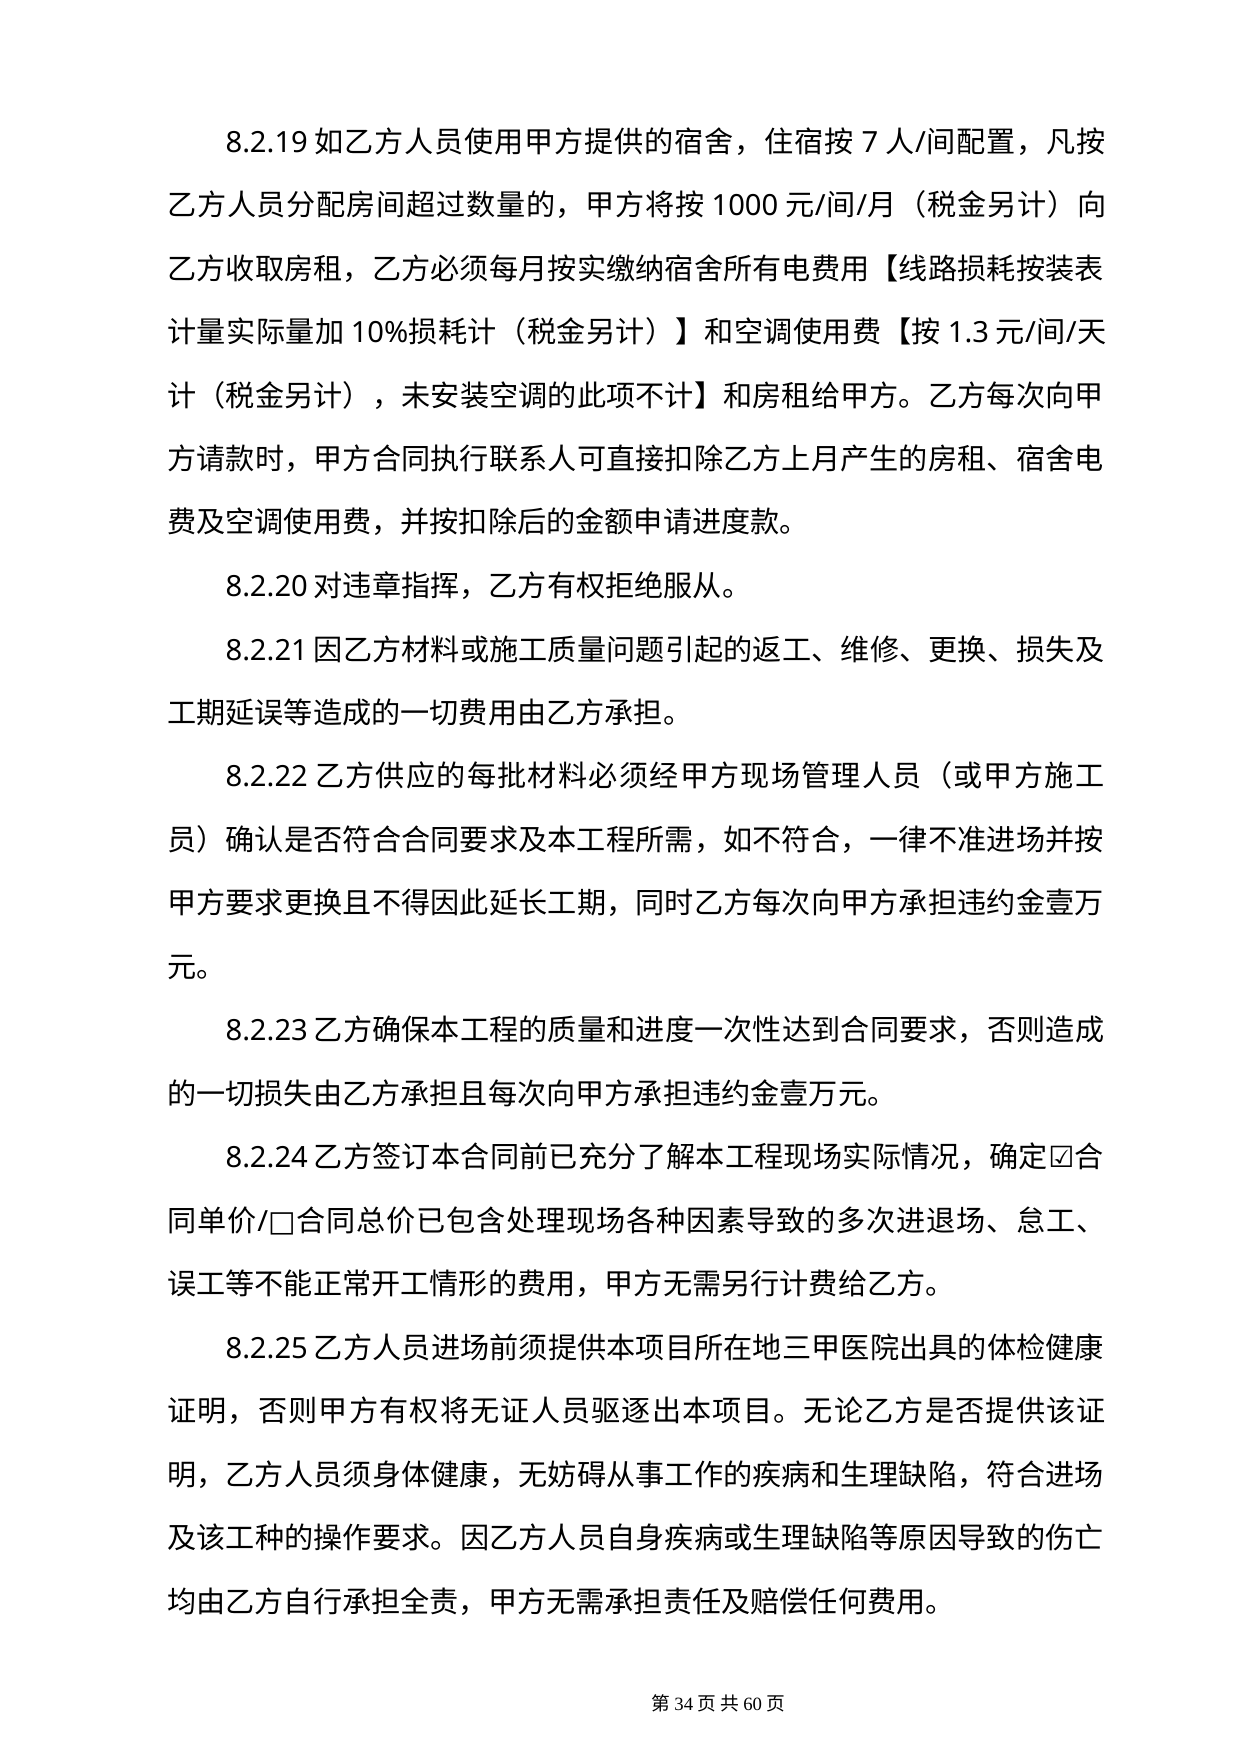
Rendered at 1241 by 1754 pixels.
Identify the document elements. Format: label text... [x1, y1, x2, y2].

text 8.2.24乙方签订本合同前已充分了解本工程现场实际情况，确定☑合同单价/□合同总价已包含处理现场各种因素导致的多次进退场、怠工、误工等不能正常开工情形的费用，甲方无需另行计费给乙方。 [167, 1134, 1106, 1303]
text 8.2.20对违章指挥，乙方有权拒绝服从。 [167, 562, 1106, 605]
text 8.2.23乙方确保本工程的质量和进度一次性达到合同要求，否则造成的一切损失由乙方承担且每次向甲方承担违约金壹万元。 [167, 1007, 1106, 1113]
text 8.2.19如乙方人员使用甲方提供的宿舍，住宿按7人/间配置，凡按乙方人员分配房间超过数量的，甲方将按1000元/间/月（税金另计）向乙方收取房租，乙方必须每月按实缴纳宿舍所有电费用【线路损耗按装表计量实际量加10%损耗计（税金另计）】和空调使用费【按1.3元/间/天计（税金另计），未安装空调的此项不计】和房租给甲方。乙方每次向甲方请款时，甲方合同执行联系人可直接扣除乙方上月产生的房租、宿舍电费及空调使用费，并按扣除后的金额申请进度款。 [167, 118, 1106, 541]
text 8.2.25乙方人员进场前须提供本项目所在地三甲医院出具的体检健康证明，否则甲方有权将无证人员驱逐出本项目。无论乙方是否提供该证明，乙方人员须身体健康，无妨碍从事工作的疾病和生理缺陷，符合进场及该工种的操作要求。因乙方人员自身疾病或生理缺陷等原因导致的伤亡均由乙方自行承担全责，甲方无需承担责任及赔偿任何费用。 [167, 1324, 1106, 1621]
text 8.2.22乙方供应的每批材料必须经甲方现场管理人员（或甲方施工员）确认是否符合合同要求及本工程所需，如不符合，一律不准进场并按甲方要求更换且不得因此延长工期，同时乙方每次向甲方承担违约金壹万元。 [167, 753, 1106, 986]
text 8.2.21因乙方材料或施工质量问题引起的返工、维修、更换、损失及工期延误等造成的一切费用由乙方承担。 [167, 626, 1106, 732]
